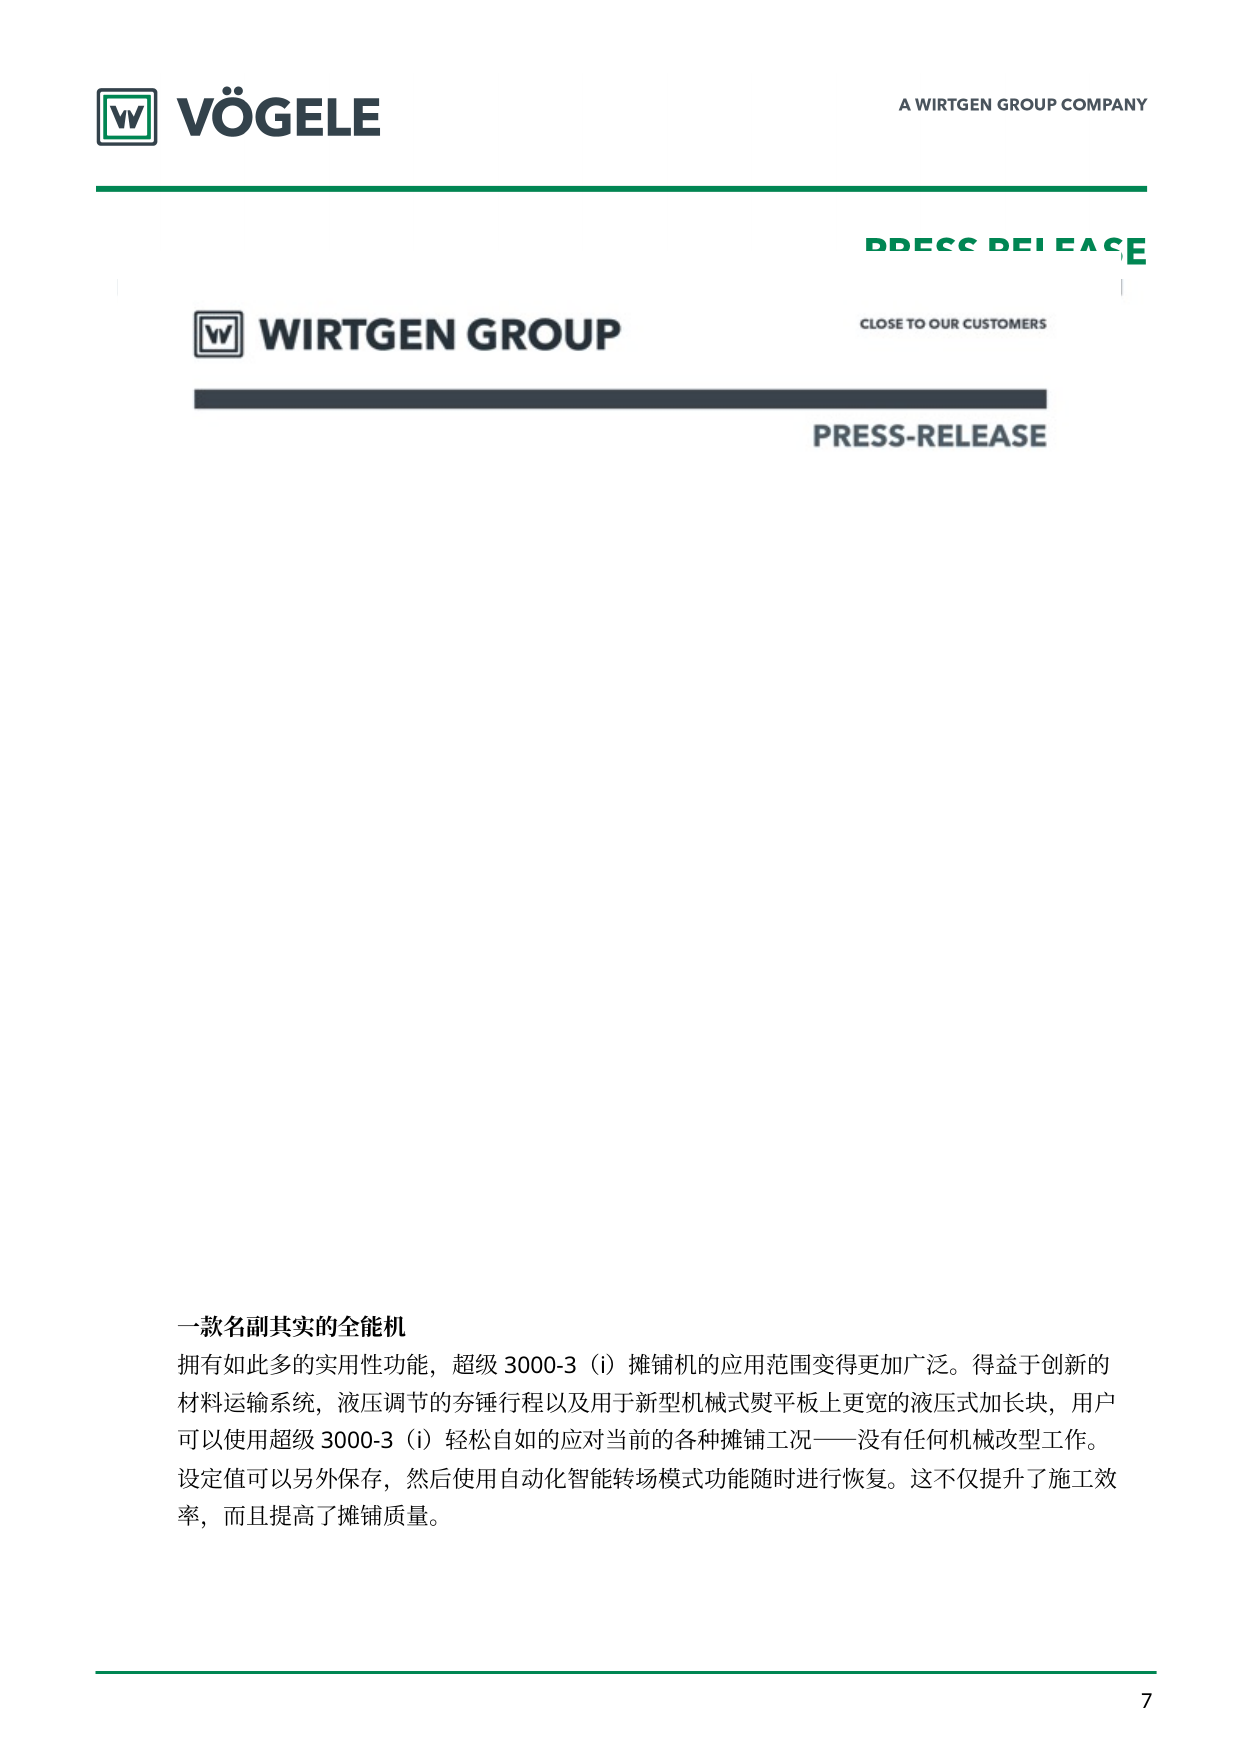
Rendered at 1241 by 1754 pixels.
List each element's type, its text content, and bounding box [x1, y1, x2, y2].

picture [67, 1662, 1196, 1678]
text 拥有如此多的实用性功能，超级 3000-3（i）摊铺机的应用范围变得更加广泛。得益于创新的材料运输系统，液压调节的夯锤行程以及用于新型机械式熨平板上更宽的液压式加长块，用户可以使用超级 3000-3（i）轻松自如的应对当前的各种摊铺工况——没有任何机械改型工作。设定值可以另外保存，然后使用自动化智能转场模式功能随时进行恢复。这不仅提升了施工效率，而且提高了摊铺质量。 [177, 1347, 1122, 1531]
picture [76, 73, 1174, 1309]
text 一款名副其实的全能机 [177, 1309, 1122, 1342]
